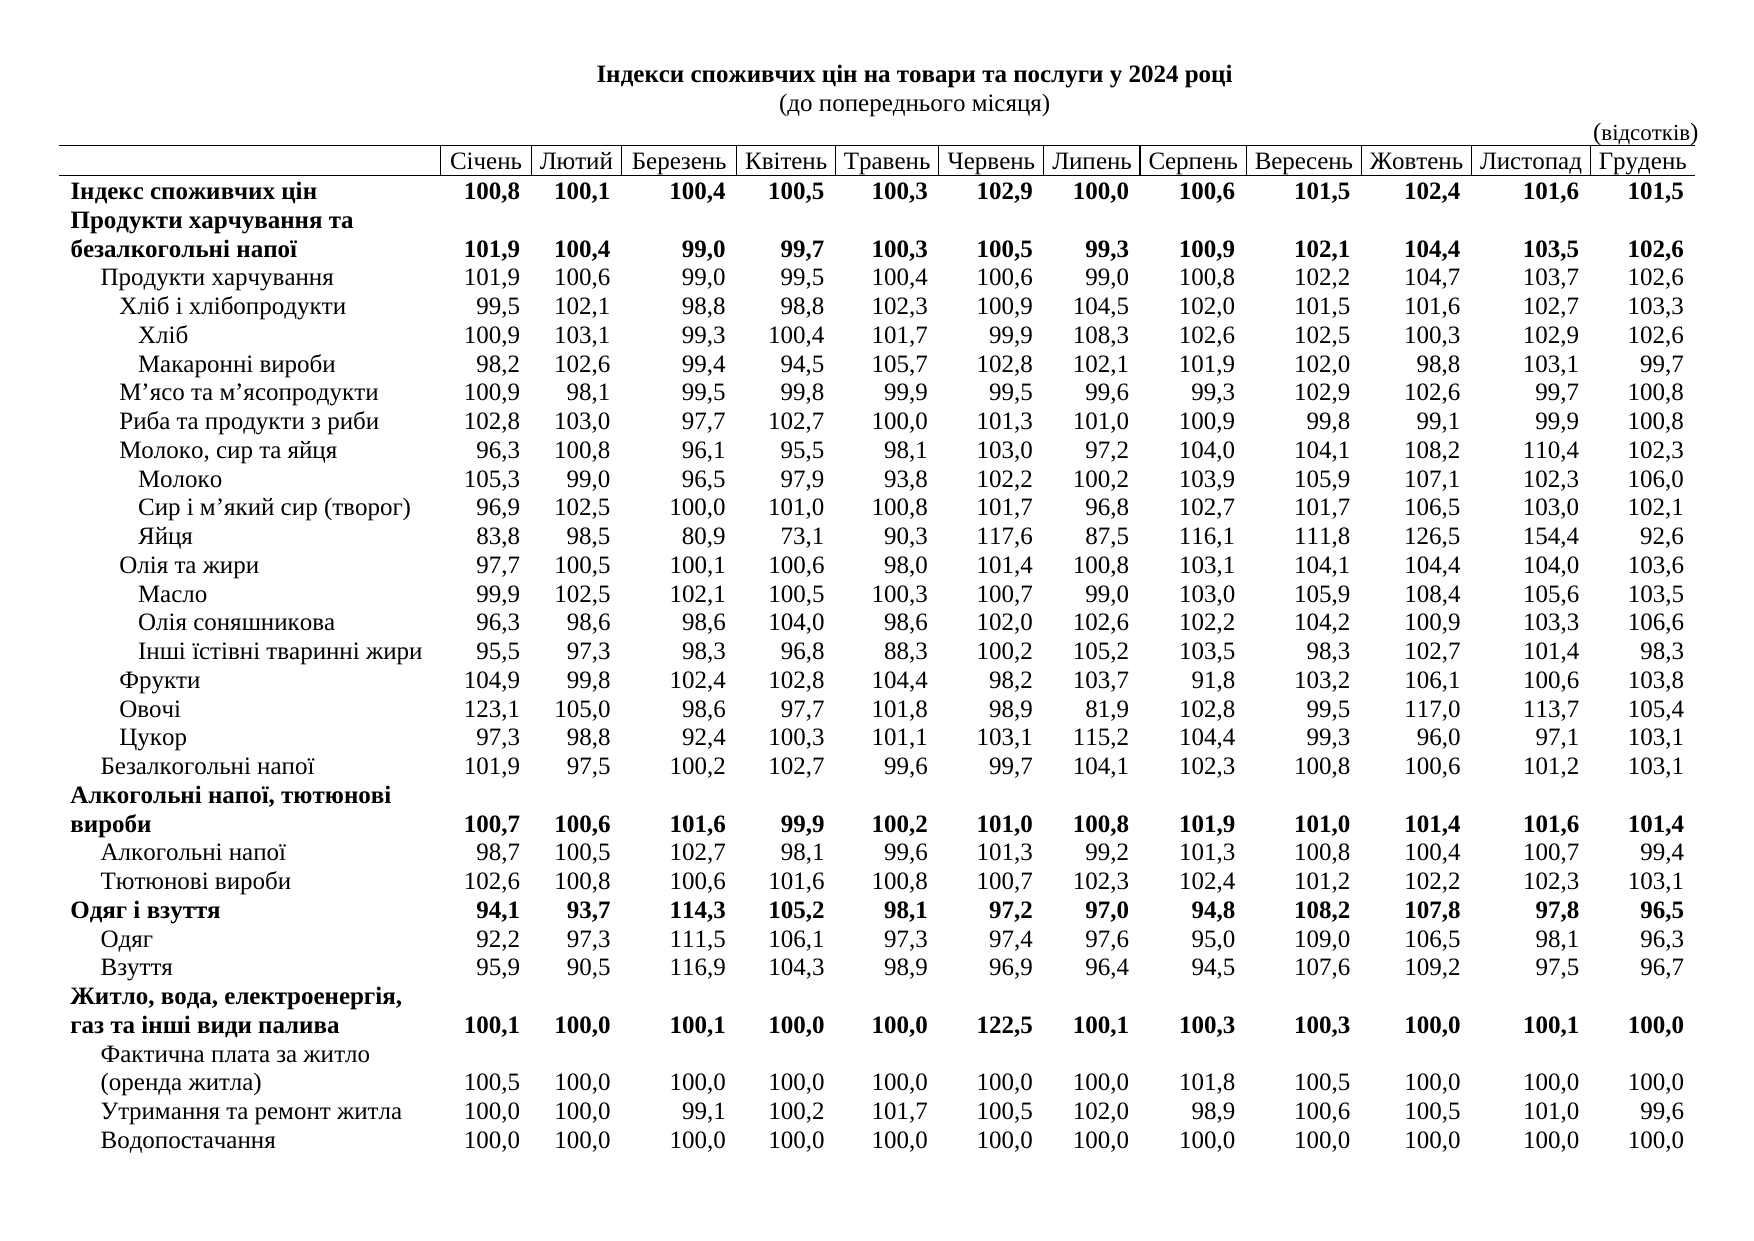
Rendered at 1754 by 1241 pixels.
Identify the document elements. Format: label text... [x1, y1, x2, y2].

table_cell 101,5 [1246, 291, 1361, 320]
table_cell Одяг [59, 924, 440, 952]
table_cell 83,8 [440, 521, 531, 550]
table_cell 100,1 [531, 176, 621, 205]
table_cell Продукти харчування та безалкогольні напої [59, 205, 440, 262]
table_cell 111,8 [1246, 521, 1361, 550]
table_cell 90,5 [531, 953, 621, 981]
table_cell 100,3 [835, 205, 939, 262]
table_cell 99,2 [1044, 838, 1140, 866]
table_cell 95,5 [440, 636, 531, 665]
table_cell 99,0 [531, 464, 621, 492]
table_cell Олія соняшникова [59, 608, 440, 636]
table_cell 103,1 [531, 320, 621, 349]
table_cell 98,8 [737, 291, 835, 320]
table_cell 100,0 [737, 1125, 835, 1154]
table_cell 101,0 [1044, 406, 1140, 435]
table_cell 102,7 [621, 838, 737, 866]
table_cell 101,9 [440, 263, 531, 291]
table_cell 99,4 [1590, 838, 1695, 866]
table_cell 99,9 [939, 320, 1044, 349]
table_cell 100,1 [621, 981, 737, 1039]
table_cell 104,4 [835, 665, 939, 694]
table_cell 102,9 [939, 176, 1044, 205]
table_cell 99,6 [1590, 1096, 1695, 1125]
table_cell 104,0 [737, 608, 835, 636]
table_cell 102,6 [1590, 205, 1695, 262]
table_cell Продукти харчування [59, 263, 440, 291]
table_cell 97,1 [1471, 723, 1590, 751]
table_cell Інші їстівні тваринні жири [59, 636, 440, 665]
table_cell 100,3 [1140, 981, 1246, 1039]
table_cell 98,6 [621, 608, 737, 636]
table_cell 80,9 [621, 521, 737, 550]
table_cell 99,9 [1471, 406, 1590, 435]
table_cell 100,5 [1361, 1096, 1471, 1125]
table_cell 90,3 [835, 521, 939, 550]
table_cell 103,2 [1246, 665, 1361, 694]
table_cell 97,5 [531, 751, 621, 780]
table_cell Житло, вода, електроенергія, газ та інші види палива [59, 981, 440, 1039]
table_cell 100,6 [531, 263, 621, 291]
table_cell 105,6 [1471, 579, 1590, 607]
table_cell 101,7 [939, 493, 1044, 521]
table_cell 96,9 [440, 493, 531, 521]
table_cell 102,2 [1246, 263, 1361, 291]
table_cell 101,9 [440, 205, 531, 262]
table_cell 98,9 [939, 694, 1044, 722]
table_cell 102,1 [1590, 493, 1695, 521]
table_cell 99,0 [1044, 263, 1140, 291]
table_header Червень [939, 146, 1043, 175]
table_cell 102,5 [531, 493, 621, 521]
table_cell 98,1 [835, 895, 939, 924]
table_cell 99,3 [1140, 378, 1246, 406]
table_cell 122,5 [939, 981, 1044, 1039]
table_cell 100,4 [835, 263, 939, 291]
table_cell Одяг і взуття [59, 895, 440, 924]
table_cell 108,2 [1361, 435, 1471, 464]
table_cell 104,7 [1361, 263, 1471, 291]
table_cell 107,6 [1246, 953, 1361, 981]
table_cell 101,1 [835, 723, 939, 751]
table_cell 99,0 [621, 205, 737, 262]
table_cell 100,6 [939, 263, 1044, 291]
table_cell 98,3 [1590, 636, 1695, 665]
table_cell М’ясо та м’ясопродукти [59, 378, 440, 406]
table_cell 102,7 [737, 406, 835, 435]
table_cell 102,8 [939, 349, 1044, 377]
table_cell 104,9 [440, 665, 531, 694]
table_cell 100,5 [440, 1039, 531, 1096]
table_cell 102,0 [1140, 291, 1246, 320]
table_cell 105,9 [1246, 464, 1361, 492]
table_cell Водопостачання [59, 1125, 440, 1154]
table_cell 100,0 [835, 1039, 939, 1096]
table_cell 100,0 [939, 1125, 1044, 1154]
table_cell 100,9 [1140, 406, 1246, 435]
table_cell 102,3 [1471, 866, 1590, 895]
table_cell 100,1 [440, 981, 531, 1039]
table_cell 100,3 [835, 176, 939, 205]
table_cell 100,3 [1361, 320, 1471, 349]
table_cell 100,0 [440, 1096, 531, 1125]
table_cell Яйця [59, 521, 440, 550]
table_cell 100,2 [1044, 464, 1140, 492]
table_cell 102,6 [1044, 608, 1140, 636]
table_header Вересень [1247, 146, 1361, 175]
table_cell 101,9 [440, 751, 531, 780]
table_cell Алкогольні напої, тютюнові вироби [59, 780, 440, 837]
table_cell 99,5 [621, 378, 737, 406]
table_cell 100,5 [737, 579, 835, 607]
table_cell 101,6 [1361, 291, 1471, 320]
table_cell 93,7 [531, 895, 621, 924]
table_cell 100,2 [939, 636, 1044, 665]
table_cell 102,1 [1246, 205, 1361, 262]
table_cell 97,7 [737, 694, 835, 722]
table_cell 100,0 [621, 1125, 737, 1154]
table_cell 101,8 [1140, 1039, 1246, 1096]
table_header Серпень [1141, 146, 1246, 175]
table_cell 100,0 [835, 406, 939, 435]
table_cell 100,0 [737, 981, 835, 1039]
table_cell 100,6 [1361, 751, 1471, 780]
table_cell 102,6 [1361, 378, 1471, 406]
table_cell 100,5 [939, 1096, 1044, 1125]
table_cell 95,0 [1140, 924, 1246, 952]
table_cell 101,6 [1471, 780, 1590, 837]
table_cell 97,9 [737, 464, 835, 492]
table_cell 100,0 [531, 981, 621, 1039]
table_cell 99,5 [440, 291, 531, 320]
table_cell 101,0 [737, 493, 835, 521]
table_cell 154,4 [1471, 521, 1590, 550]
table_cell 102,7 [1471, 291, 1590, 320]
table_cell 100,5 [737, 176, 835, 205]
table_cell 126,5 [1361, 521, 1471, 550]
table_cell 92,6 [1590, 521, 1695, 550]
table_cell 102,6 [1140, 320, 1246, 349]
table_cell 104,5 [1044, 291, 1140, 320]
table_cell 101,6 [737, 866, 835, 895]
table_cell 104,0 [1140, 435, 1246, 464]
table_cell 100,0 [621, 493, 737, 521]
table_cell 98,9 [1140, 1096, 1246, 1125]
table_header Грудень [1591, 146, 1695, 175]
table_cell 96,7 [1590, 953, 1695, 981]
table_cell 104,2 [1246, 608, 1361, 636]
table_cell 92,2 [440, 924, 531, 952]
table_cell 102,6 [1590, 263, 1695, 291]
table_cell 100,3 [1246, 981, 1361, 1039]
table_cell 117,6 [939, 521, 1044, 550]
table_cell 103,1 [1590, 866, 1695, 895]
table_cell 100,2 [737, 1096, 835, 1125]
table_cell 103,3 [1471, 608, 1590, 636]
table_cell 105,2 [1044, 636, 1140, 665]
table_cell 91,8 [1140, 665, 1246, 694]
table_cell 102,9 [1471, 320, 1590, 349]
table_cell Утримання та ремонт житла [59, 1096, 440, 1125]
table_cell 102,7 [1361, 636, 1471, 665]
table_cell 98,6 [621, 694, 737, 722]
table_cell 106,5 [1361, 493, 1471, 521]
table_cell 100,8 [1044, 550, 1140, 579]
table_cell 99,9 [835, 378, 939, 406]
table_cell 96,4 [1044, 953, 1140, 981]
table_cell 103,5 [1140, 636, 1246, 665]
table_header Березень [622, 146, 736, 175]
table_cell Риба та продукти з риби [59, 406, 440, 435]
table_cell 73,1 [737, 521, 835, 550]
table_cell 100,9 [440, 378, 531, 406]
table_cell Макаронні вироби [59, 349, 440, 377]
table_cell 101,4 [939, 550, 1044, 579]
table_cell 100,9 [440, 320, 531, 349]
table_cell 100,8 [440, 176, 531, 205]
table_cell 106,0 [1590, 464, 1695, 492]
table_cell 100,0 [1590, 1125, 1695, 1154]
table_cell 103,6 [1590, 550, 1695, 579]
table_cell 102,8 [1140, 694, 1246, 722]
table_cell 101,3 [939, 406, 1044, 435]
table_cell 99,7 [1471, 378, 1590, 406]
table_cell 100,3 [737, 723, 835, 751]
table_cell 99,3 [621, 320, 737, 349]
table_cell 100,8 [1246, 838, 1361, 866]
table_header Лютий [532, 146, 621, 175]
table_cell 103,1 [1471, 349, 1590, 377]
table_cell 100,6 [531, 780, 621, 837]
table_cell 101,6 [621, 780, 737, 837]
table_cell 98,1 [1471, 924, 1590, 952]
table_cell 103,9 [1140, 464, 1246, 492]
table_cell 102,2 [1361, 866, 1471, 895]
title (відсотків) [59, 117, 1698, 145]
table_cell 100,0 [531, 1096, 621, 1125]
table_cell 98,1 [737, 838, 835, 866]
table_cell 102,3 [1471, 464, 1590, 492]
table_header Січень [441, 146, 531, 175]
table_cell 98,5 [531, 521, 621, 550]
table_cell 100,5 [531, 550, 621, 579]
table_header Квітень [737, 146, 835, 175]
table_cell 103,8 [1590, 665, 1695, 694]
table_cell 100,0 [1361, 1039, 1471, 1096]
table_cell 100,8 [835, 866, 939, 895]
table_cell 94,5 [1140, 953, 1246, 981]
table_cell 100,0 [835, 1125, 939, 1154]
table_cell 96,3 [440, 608, 531, 636]
table_cell 100,8 [1590, 378, 1695, 406]
table_cell 100,0 [1471, 1039, 1590, 1096]
table_cell 102,8 [440, 406, 531, 435]
table_cell 98,2 [939, 665, 1044, 694]
table_cell 102,5 [1246, 320, 1361, 349]
table_cell 101,0 [1471, 1096, 1590, 1125]
table_cell 100,5 [531, 838, 621, 866]
table_cell 101,7 [835, 320, 939, 349]
table_header Листопад [1472, 146, 1590, 175]
table_cell 99,7 [737, 205, 835, 262]
table_cell 104,4 [1361, 205, 1471, 262]
table_cell 100,0 [1044, 1125, 1140, 1154]
table_cell 88,3 [835, 636, 939, 665]
table_cell 97,3 [835, 924, 939, 952]
table_cell 100,6 [1246, 1096, 1361, 1125]
table_cell 93,8 [835, 464, 939, 492]
table_cell 100,7 [939, 579, 1044, 607]
table_cell Фрукти [59, 665, 440, 694]
table_cell 100,4 [737, 320, 835, 349]
table_cell 102,2 [1140, 608, 1246, 636]
table_cell 100,8 [835, 493, 939, 521]
table_cell 100,5 [1246, 1039, 1361, 1096]
table_cell 103,0 [1140, 579, 1246, 607]
table_cell 100,0 [1361, 1125, 1471, 1154]
table_cell 100,7 [1471, 838, 1590, 866]
table_cell 97,4 [939, 924, 1044, 952]
table_cell 102,1 [621, 579, 737, 607]
table_cell 102,5 [531, 579, 621, 607]
table_cell 102,4 [1140, 866, 1246, 895]
table_cell 109,0 [1246, 924, 1361, 952]
table_cell 100,1 [1044, 981, 1140, 1039]
table_cell 100,8 [1246, 751, 1361, 780]
table_cell 98,6 [835, 608, 939, 636]
table_cell 96,5 [1590, 895, 1695, 924]
table_cell 101,4 [1590, 780, 1695, 837]
table_cell 106,5 [1361, 924, 1471, 952]
table_cell 99,1 [621, 1096, 737, 1125]
table_cell 101,3 [939, 838, 1044, 866]
table_cell 108,2 [1246, 895, 1361, 924]
table_cell 100,4 [1361, 838, 1471, 866]
table_cell 99,5 [1246, 694, 1361, 722]
table_cell 100,0 [621, 1039, 737, 1096]
title (до попереднього місяця) [59, 88, 1695, 117]
table_cell 100,8 [531, 866, 621, 895]
table_cell 97,0 [1044, 895, 1140, 924]
table_cell 100,0 [1471, 1125, 1590, 1154]
table_cell 98,8 [1361, 349, 1471, 377]
table_cell 103,5 [1590, 579, 1695, 607]
table_cell 99,6 [1044, 378, 1140, 406]
table_cell 99,8 [1246, 406, 1361, 435]
table_cell Молоко, сир та яйця [59, 435, 440, 464]
table_cell 100,1 [621, 550, 737, 579]
table_cell 101,7 [835, 1096, 939, 1125]
table_cell 107,1 [1361, 464, 1471, 492]
table_cell 116,9 [621, 953, 737, 981]
table_cell 102,3 [1044, 866, 1140, 895]
table_cell 104,4 [1361, 550, 1471, 579]
table_cell 99,9 [440, 579, 531, 607]
table_cell 103,5 [1471, 205, 1590, 262]
table_cell 100,6 [1140, 176, 1246, 205]
table_cell 96,9 [939, 953, 1044, 981]
table_cell 109,2 [1361, 953, 1471, 981]
table_cell Хліб [59, 320, 440, 349]
table_cell 105,3 [440, 464, 531, 492]
table_cell 99,3 [1246, 723, 1361, 751]
table_cell 100,2 [835, 780, 939, 837]
table_cell 102,7 [737, 751, 835, 780]
table_cell 97,5 [1471, 953, 1590, 981]
table_cell 100,0 [1140, 1125, 1246, 1154]
table_cell 102,7 [1140, 493, 1246, 521]
table_cell 102,6 [1590, 320, 1695, 349]
table_cell 99,1 [1361, 406, 1471, 435]
table_cell 116,1 [1140, 521, 1246, 550]
table_header Травень [836, 146, 938, 175]
table_cell Фактична плата за житло (оренда житла) [59, 1039, 440, 1096]
table_cell 96,0 [1361, 723, 1471, 751]
table_cell 103,1 [939, 723, 1044, 751]
table_cell 94,1 [440, 895, 531, 924]
table_cell Безалкогольні напої [59, 751, 440, 780]
table_cell 96,1 [621, 435, 737, 464]
table_cell 97,6 [1044, 924, 1140, 952]
table_cell 102,0 [1246, 349, 1361, 377]
table_cell 99,8 [531, 665, 621, 694]
table_cell 99,0 [621, 263, 737, 291]
table_cell 102,8 [737, 665, 835, 694]
table_cell 104,3 [737, 953, 835, 981]
table_cell 100,8 [1590, 406, 1695, 435]
table_cell 101,0 [939, 780, 1044, 837]
table_cell 102,9 [1246, 378, 1361, 406]
table_cell 103,1 [1140, 550, 1246, 579]
table_cell 101,0 [1246, 780, 1361, 837]
table_cell 102,3 [1590, 435, 1695, 464]
table_cell 97,3 [440, 723, 531, 751]
table_cell 100,8 [531, 435, 621, 464]
table_cell 87,5 [1044, 521, 1140, 550]
table_cell 99,4 [621, 349, 737, 377]
table_cell 102,2 [939, 464, 1044, 492]
table_cell 100,1 [1471, 981, 1590, 1039]
table_cell 99,5 [939, 378, 1044, 406]
table_cell Взуття [59, 953, 440, 981]
table_cell 102,3 [1140, 751, 1246, 780]
table_cell 108,4 [1361, 579, 1471, 607]
table_cell 108,3 [1044, 320, 1140, 349]
table_header Липень [1044, 146, 1139, 175]
table_cell 101,5 [1590, 176, 1695, 205]
table_cell 98,8 [531, 723, 621, 751]
table_cell 110,4 [1471, 435, 1590, 464]
table_cell 106,6 [1590, 608, 1695, 636]
table_cell 102,3 [835, 291, 939, 320]
table_cell 99,8 [737, 378, 835, 406]
table_cell 102,0 [939, 608, 1044, 636]
table_cell 100,0 [1246, 1125, 1361, 1154]
table_cell 100,0 [1044, 1039, 1140, 1096]
table_cell 101,5 [1246, 176, 1361, 205]
table_cell 100,9 [1361, 608, 1471, 636]
table_cell 100,4 [621, 176, 737, 205]
table_cell 101,7 [1246, 493, 1361, 521]
table_cell 98,0 [835, 550, 939, 579]
table_cell 97,3 [531, 924, 621, 952]
table_cell 103,7 [1471, 263, 1590, 291]
table_cell 101,9 [1140, 780, 1246, 837]
table_cell Овочі [59, 694, 440, 722]
table_cell 117,0 [1361, 694, 1471, 722]
table_cell 102,1 [531, 291, 621, 320]
table_cell 106,1 [737, 924, 835, 952]
table_cell 101,6 [1471, 176, 1590, 205]
table_cell 81,9 [1044, 694, 1140, 722]
table_cell Хліб і хлібопродукти [59, 291, 440, 320]
table_cell 101,2 [1471, 751, 1590, 780]
table_cell 102,6 [440, 866, 531, 895]
table_cell 100,9 [1140, 205, 1246, 262]
table_cell 100,0 [1361, 981, 1471, 1039]
table_cell 102,4 [1361, 176, 1471, 205]
table_cell 94,5 [737, 349, 835, 377]
table_cell 103,1 [1590, 723, 1695, 751]
table_cell 101,4 [1361, 780, 1471, 837]
table_cell 99,6 [835, 838, 939, 866]
table_cell Алкогольні напої [59, 838, 440, 866]
table_cell 100,0 [531, 1125, 621, 1154]
table_cell 100,0 [440, 1125, 531, 1154]
table_cell 100,8 [1140, 263, 1246, 291]
table_cell 100,7 [440, 780, 531, 837]
table_cell 100,7 [939, 866, 1044, 895]
table_cell Молоко [59, 464, 440, 492]
table_cell 102,0 [1044, 1096, 1140, 1125]
title Індекси споживчих цін на товари та послуги у 2024 році [59, 59, 1695, 88]
table_cell 97,3 [531, 636, 621, 665]
table_cell 102,4 [621, 665, 737, 694]
table_cell 92,4 [621, 723, 737, 751]
table_cell 106,1 [1361, 665, 1471, 694]
table_cell 101,9 [1140, 349, 1246, 377]
table_cell 96,8 [1044, 493, 1140, 521]
table_cell Масло [59, 579, 440, 607]
table_cell 105,4 [1590, 694, 1695, 722]
table_cell 97,7 [621, 406, 737, 435]
table_cell 103,0 [1471, 493, 1590, 521]
table_cell 98,2 [440, 349, 531, 377]
table_cell 98,3 [621, 636, 737, 665]
table_cell 101,3 [1140, 838, 1246, 866]
table_cell 102,1 [1044, 349, 1140, 377]
table_cell 96,8 [737, 636, 835, 665]
table_cell 103,3 [1590, 291, 1695, 320]
table_cell 105,7 [835, 349, 939, 377]
table_cell 99,6 [835, 751, 939, 780]
table_cell 103,0 [939, 435, 1044, 464]
table_cell 100,6 [1471, 665, 1590, 694]
table_cell 103,1 [1590, 751, 1695, 780]
table_cell 99,3 [1044, 205, 1140, 262]
table_cell 100,3 [835, 579, 939, 607]
table_cell 97,2 [1044, 435, 1140, 464]
table_cell Олія та жири [59, 550, 440, 579]
table_cell 100,0 [737, 1039, 835, 1096]
table_cell 100,8 [1044, 780, 1140, 837]
table_cell 96,3 [1590, 924, 1695, 952]
table_cell 100,0 [1590, 981, 1695, 1039]
table_cell 98,1 [835, 435, 939, 464]
table_cell 102,6 [531, 349, 621, 377]
table_cell Сир і м’який сир (творог) [59, 493, 440, 521]
table_cell 104,1 [1044, 751, 1140, 780]
table_cell 95,5 [737, 435, 835, 464]
table_cell 98,3 [1246, 636, 1361, 665]
table_cell 98,1 [531, 378, 621, 406]
table_cell 114,3 [621, 895, 737, 924]
table_cell 98,8 [621, 291, 737, 320]
table_cell Індекс споживчих цін [59, 176, 440, 205]
table_cell 103,0 [531, 406, 621, 435]
table_cell 105,9 [1246, 579, 1361, 607]
table_cell 101,2 [1246, 866, 1361, 895]
table_cell 104,1 [1246, 550, 1361, 579]
table_cell 104,4 [1140, 723, 1246, 751]
table_cell 100,9 [939, 291, 1044, 320]
table_cell 97,7 [440, 550, 531, 579]
table_cell 100,0 [531, 1039, 621, 1096]
table_cell 100,0 [835, 981, 939, 1039]
table_cell 100,5 [939, 205, 1044, 262]
table_cell 111,5 [621, 924, 737, 952]
table_cell 104,1 [1246, 435, 1361, 464]
table_cell 105,0 [531, 694, 621, 722]
table_cell 115,2 [1044, 723, 1140, 751]
table_cell 96,3 [440, 435, 531, 464]
table_cell 99,7 [1590, 349, 1695, 377]
table_cell 99,5 [737, 263, 835, 291]
table_cell 95,9 [440, 953, 531, 981]
table_cell 97,2 [939, 895, 1044, 924]
table_cell 98,7 [440, 838, 531, 866]
table_cell 100,2 [621, 751, 737, 780]
table_cell 100,4 [531, 205, 621, 262]
table_cell 99,0 [1044, 579, 1140, 607]
table_cell 100,6 [621, 866, 737, 895]
table_cell 103,7 [1044, 665, 1140, 694]
table_cell 94,8 [1140, 895, 1246, 924]
table_cell 100,0 [1590, 1039, 1695, 1096]
table_cell 99,9 [737, 780, 835, 837]
table_cell 123,1 [440, 694, 531, 722]
table_cell 98,9 [835, 953, 939, 981]
table_header [59, 146, 440, 175]
table_cell 99,7 [939, 751, 1044, 780]
table_cell 100,0 [1044, 176, 1140, 205]
table_cell 98,6 [531, 608, 621, 636]
table_cell 96,5 [621, 464, 737, 492]
table_cell Тютюнові вироби [59, 866, 440, 895]
table_cell 101,4 [1471, 636, 1590, 665]
table_cell 113,7 [1471, 694, 1590, 722]
table_cell Цукор [59, 723, 440, 751]
table_cell 105,2 [737, 895, 835, 924]
table_cell 104,0 [1471, 550, 1590, 579]
table_cell 101,8 [835, 694, 939, 722]
table_cell 100,0 [939, 1039, 1044, 1096]
table_header Жовтень [1362, 146, 1471, 175]
table_cell 107,8 [1361, 895, 1471, 924]
table_cell 100,6 [737, 550, 835, 579]
table_cell 97,8 [1471, 895, 1590, 924]
